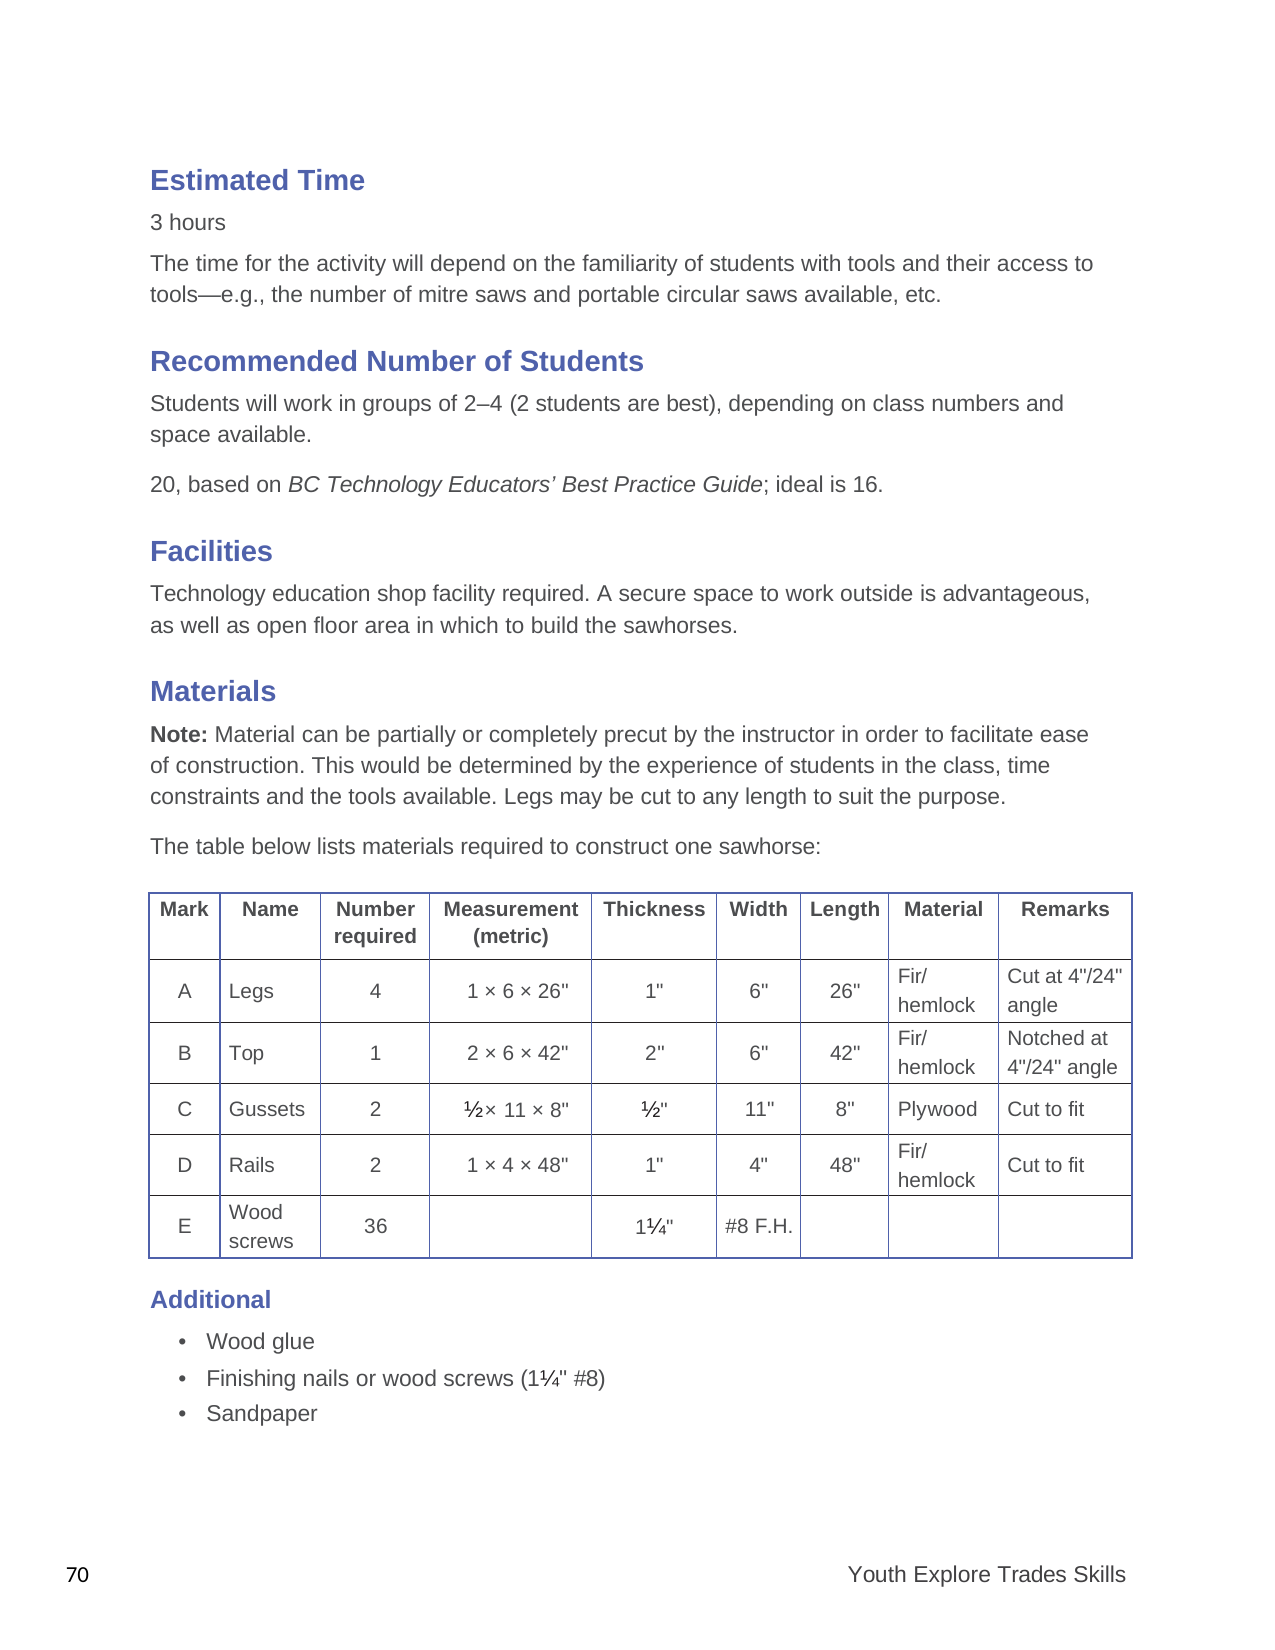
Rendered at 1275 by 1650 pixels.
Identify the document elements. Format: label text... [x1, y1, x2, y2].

list Wood glue [178, 1328, 1183, 1354]
text as well as open floor area in which to build the sawhorses. [150, 612, 1183, 638]
subtitle Additional [150, 1286, 1183, 1314]
text Note: Material can be partially or completely precut by the instructor in order to facilitate ease of construction. This would be determined by the experience of students in the class, time constraints and the tools available. Legs may be cut to any length to suit the purpose. [150, 721, 1092, 809]
table_cell 1 × 4 × 48" [430, 1135, 591, 1195]
table_cell [999, 1196, 1131, 1257]
table_cell 2 [321, 1135, 429, 1195]
table_cell Plywood [889, 1084, 998, 1134]
table_cell Cut to fit [999, 1135, 1131, 1195]
table_cell 36 [321, 1196, 429, 1257]
table_cell 1 × 6 × 26" [430, 960, 591, 1022]
table_cell A [150, 960, 219, 1022]
table_header Material [889, 894, 998, 958]
table_header Width [717, 894, 800, 958]
table_header Remarks [999, 894, 1131, 958]
table_cell 48" [801, 1135, 888, 1195]
table_cell #8 F.H. [717, 1196, 800, 1257]
table_header Name [221, 894, 320, 958]
table_cell 4" [717, 1135, 800, 1195]
table_cell [889, 1196, 998, 1257]
table_cell 1 [321, 1023, 429, 1083]
table_cell B [150, 1023, 219, 1083]
text 20, based on BC Technology Educators’ Best Practice Guide; ideal is 16. [150, 471, 1183, 497]
table_header Mark [150, 894, 219, 958]
subtitle Facilities [150, 534, 1183, 567]
table_cell 2 [321, 1084, 429, 1134]
table_cell 1" [592, 960, 716, 1022]
text The table below lists materials required to construct one sawhorse: [150, 833, 1183, 859]
table_cell ½" [592, 1084, 716, 1134]
text Technology education shop facility required. A secure space to work outside is advantageous, [150, 580, 1183, 607]
table_cell [430, 1196, 591, 1257]
list Finishing nails or wood screws (1¼" #8) [178, 1365, 1183, 1391]
table_cell 4 [321, 960, 429, 1022]
table_cell Fir/ hemlock [889, 1023, 998, 1083]
text The time for the activity will depend on the familiarity of students with tools and their access to tools—e.g., the number of mitre saws and portable circular saws available, etc. [150, 249, 1122, 307]
table_cell Cut to fit [999, 1084, 1131, 1134]
text 3 hours [150, 209, 1183, 235]
subtitle Materials [150, 674, 1183, 708]
table_cell Wood screws [221, 1196, 320, 1257]
table_cell C [150, 1084, 219, 1134]
table_header Thickness [592, 894, 716, 958]
subtitle Recommended Number of Students [150, 343, 1183, 377]
table_cell 2" [592, 1023, 716, 1083]
table_cell Cut at 4"/24" angle [999, 960, 1131, 1022]
table_cell 6" [717, 1023, 800, 1083]
table_cell 42" [801, 1023, 888, 1083]
table_cell 1" [592, 1135, 716, 1195]
table_cell 2 × 6 × 42" [430, 1023, 591, 1083]
table_cell E [150, 1196, 219, 1257]
table_header Length [801, 894, 888, 958]
text Students will work in groups of 2–4 (2 students are best), depending on class numbers and space available. [150, 390, 1065, 447]
table_header Number required [321, 894, 429, 958]
table_cell Notched at 4"/24" angle [999, 1023, 1131, 1083]
table_cell Gussets [221, 1084, 320, 1134]
table_cell Fir/ hemlock [889, 960, 998, 1022]
table_cell 11" [717, 1084, 800, 1134]
table_cell Legs [221, 960, 320, 1022]
table_cell ½× 11 × 8" [430, 1084, 591, 1134]
table_cell 26" [801, 960, 888, 1022]
table_cell Top [221, 1023, 320, 1083]
table_cell 8" [801, 1084, 888, 1134]
subtitle Estimated Time [150, 162, 1183, 196]
table_cell D [150, 1135, 219, 1195]
table_cell Fir/ hemlock [889, 1135, 998, 1195]
table_cell 6" [717, 960, 800, 1022]
table_cell Rails [221, 1135, 320, 1195]
list Sandpaper [178, 1400, 1183, 1426]
table_cell 1¼" [592, 1196, 716, 1257]
table_header Measurement (metric) [430, 894, 591, 958]
table_cell [801, 1196, 888, 1257]
